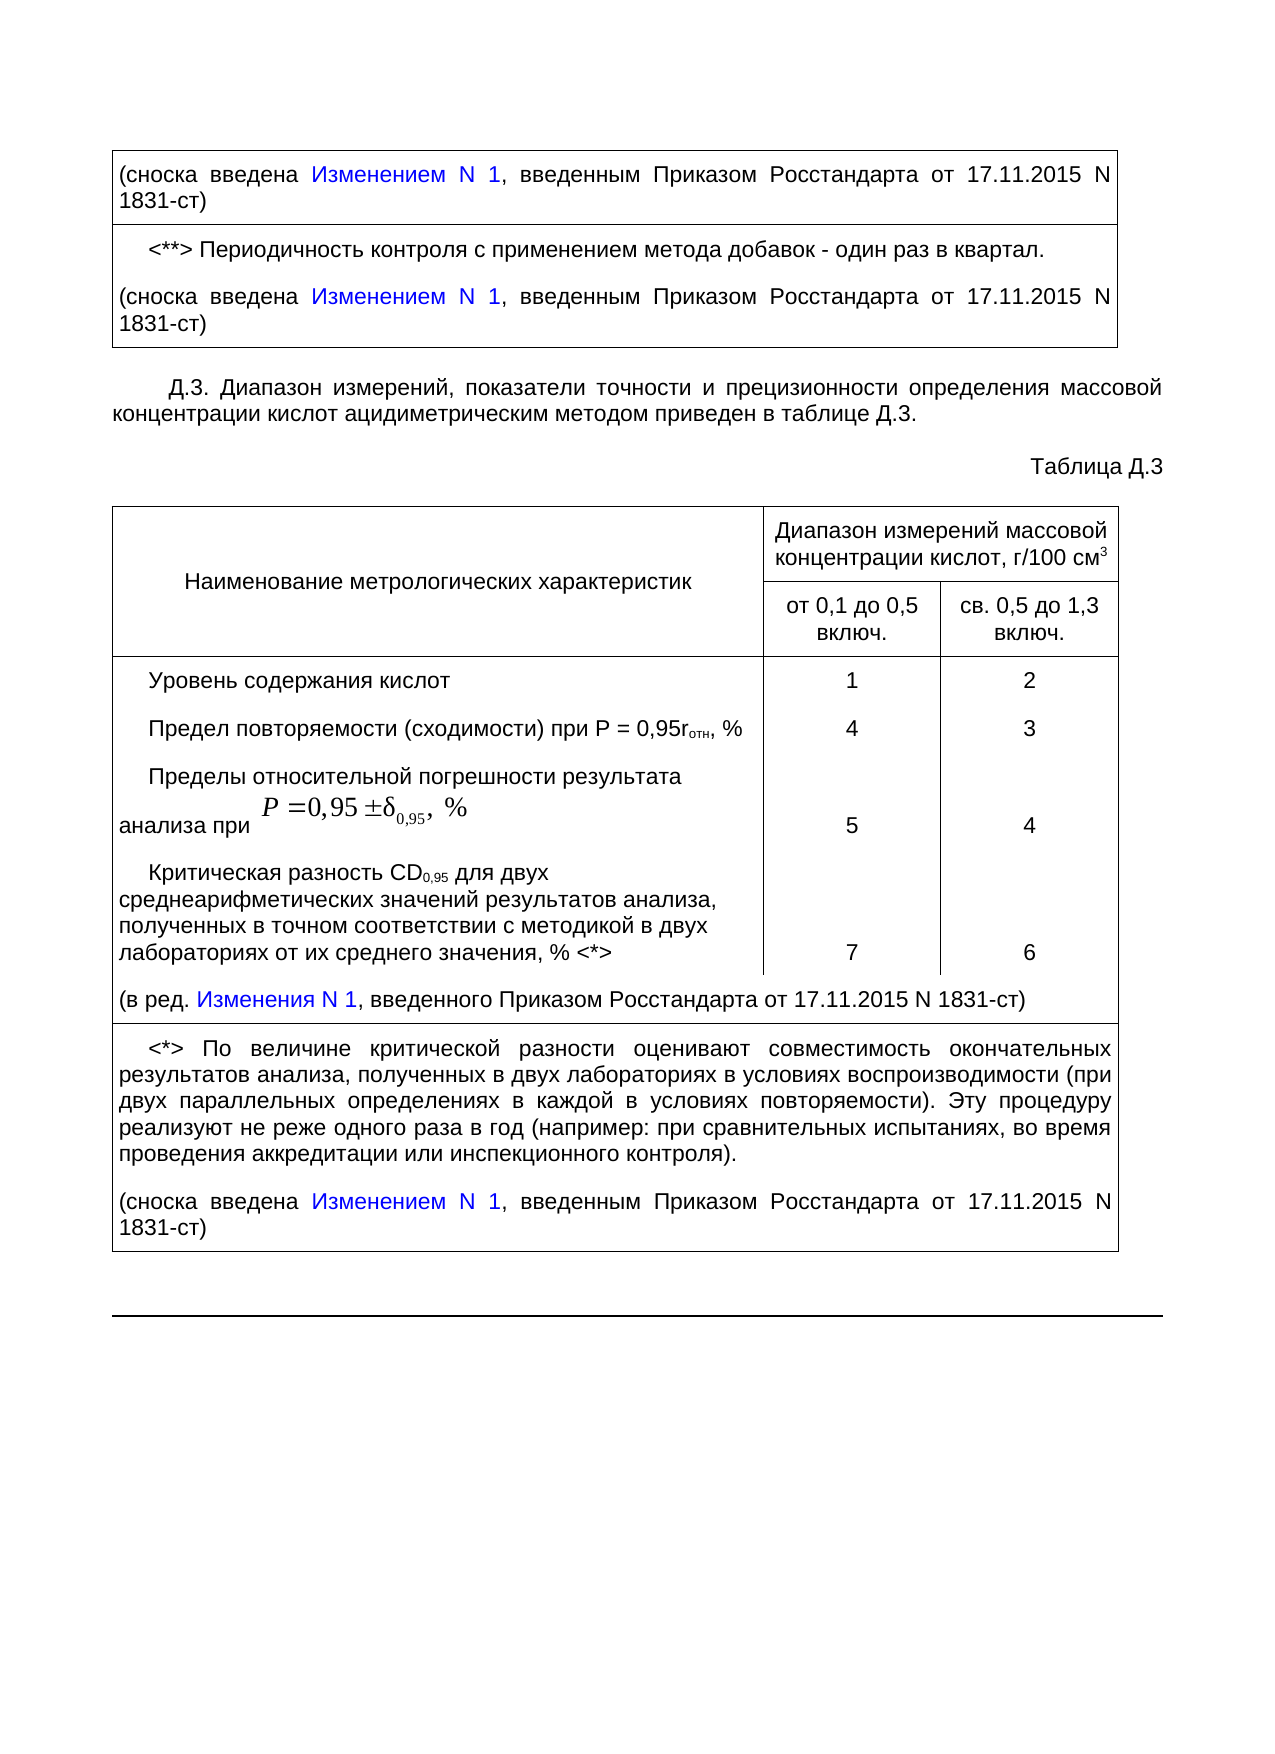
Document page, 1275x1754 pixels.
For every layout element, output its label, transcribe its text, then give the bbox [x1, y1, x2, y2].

text Д.3. Диапазон измерений, показатели точности и прецизионности определения массовой концентрации кислот ацидиметрическим методом приведен в таблице Д.3. [112, 374, 1163, 427]
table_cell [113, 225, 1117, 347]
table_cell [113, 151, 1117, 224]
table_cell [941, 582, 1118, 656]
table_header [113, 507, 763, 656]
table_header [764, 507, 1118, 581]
text Таблица Д.3 [112, 453, 1163, 479]
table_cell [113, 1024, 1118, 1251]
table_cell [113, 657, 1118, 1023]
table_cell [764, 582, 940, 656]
